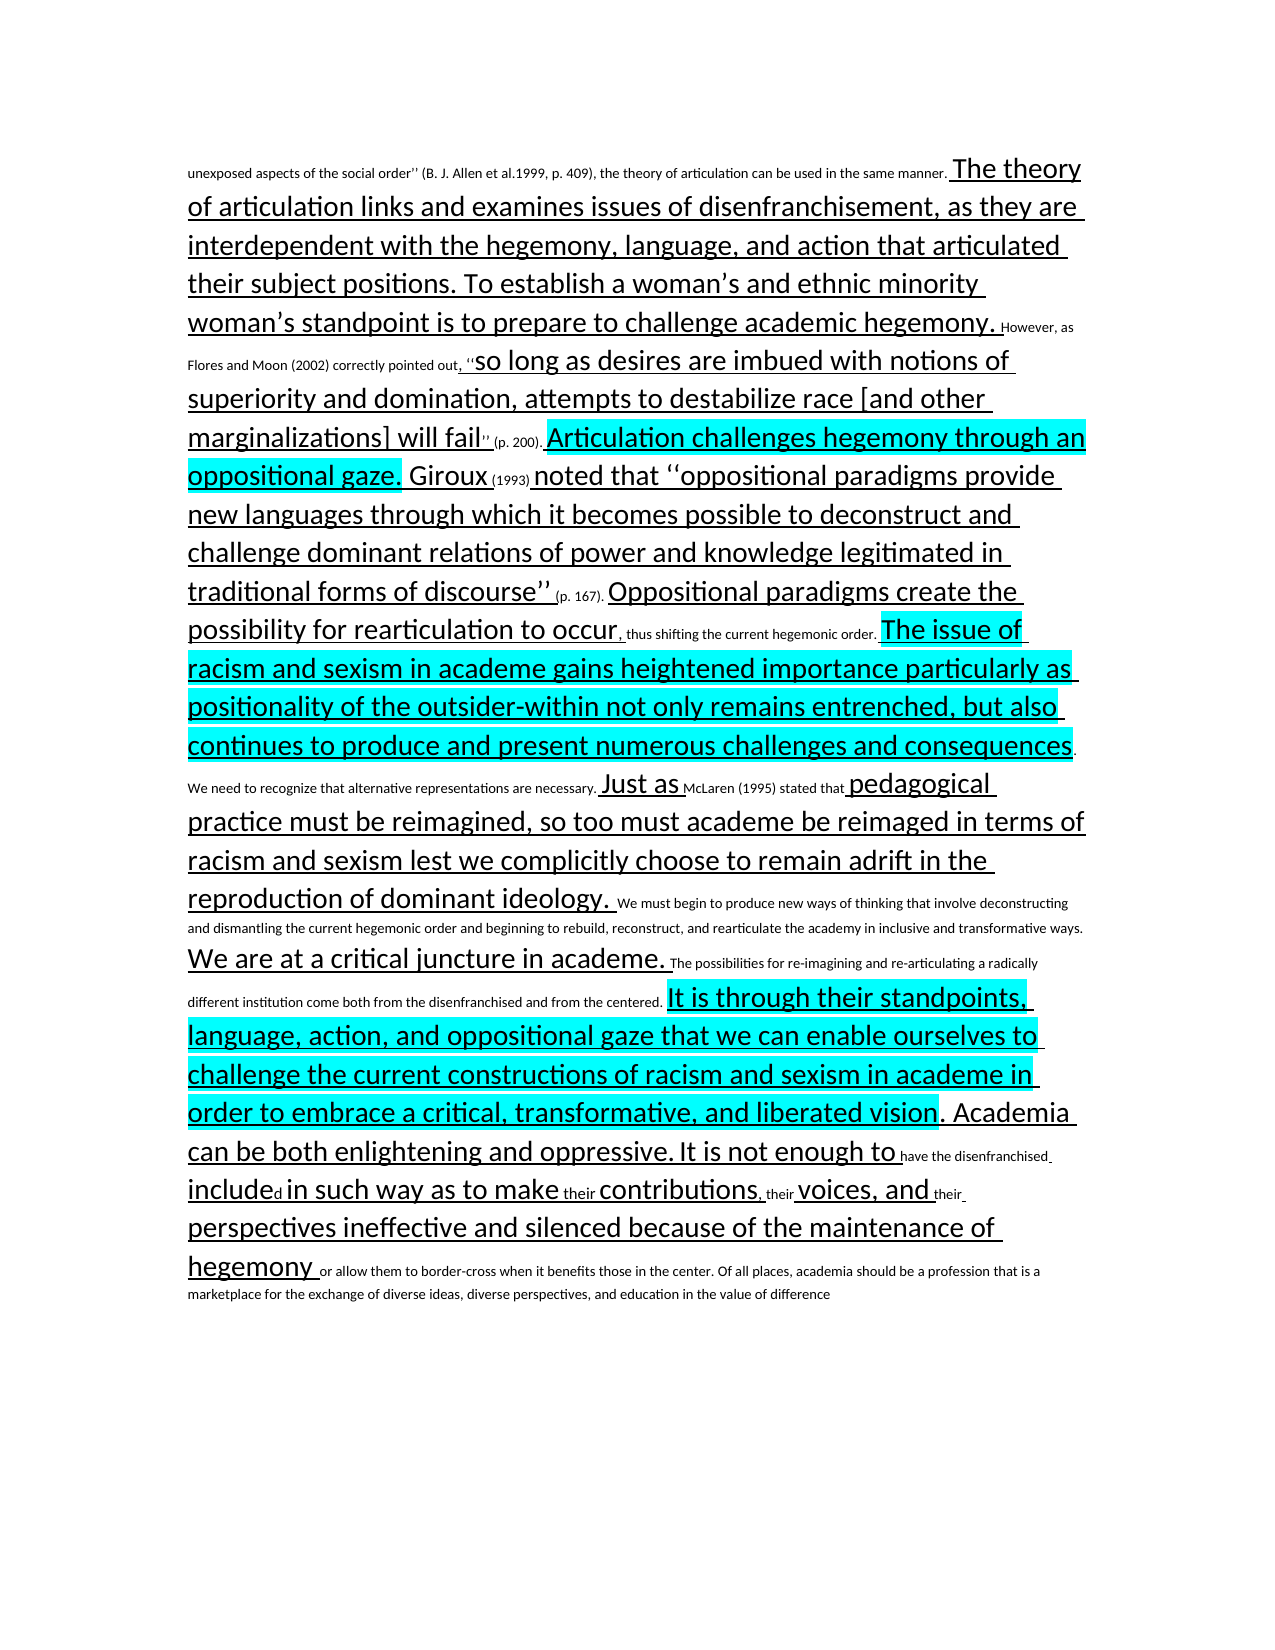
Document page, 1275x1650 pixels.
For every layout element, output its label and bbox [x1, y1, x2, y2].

text [187, 150, 1087, 1303]
